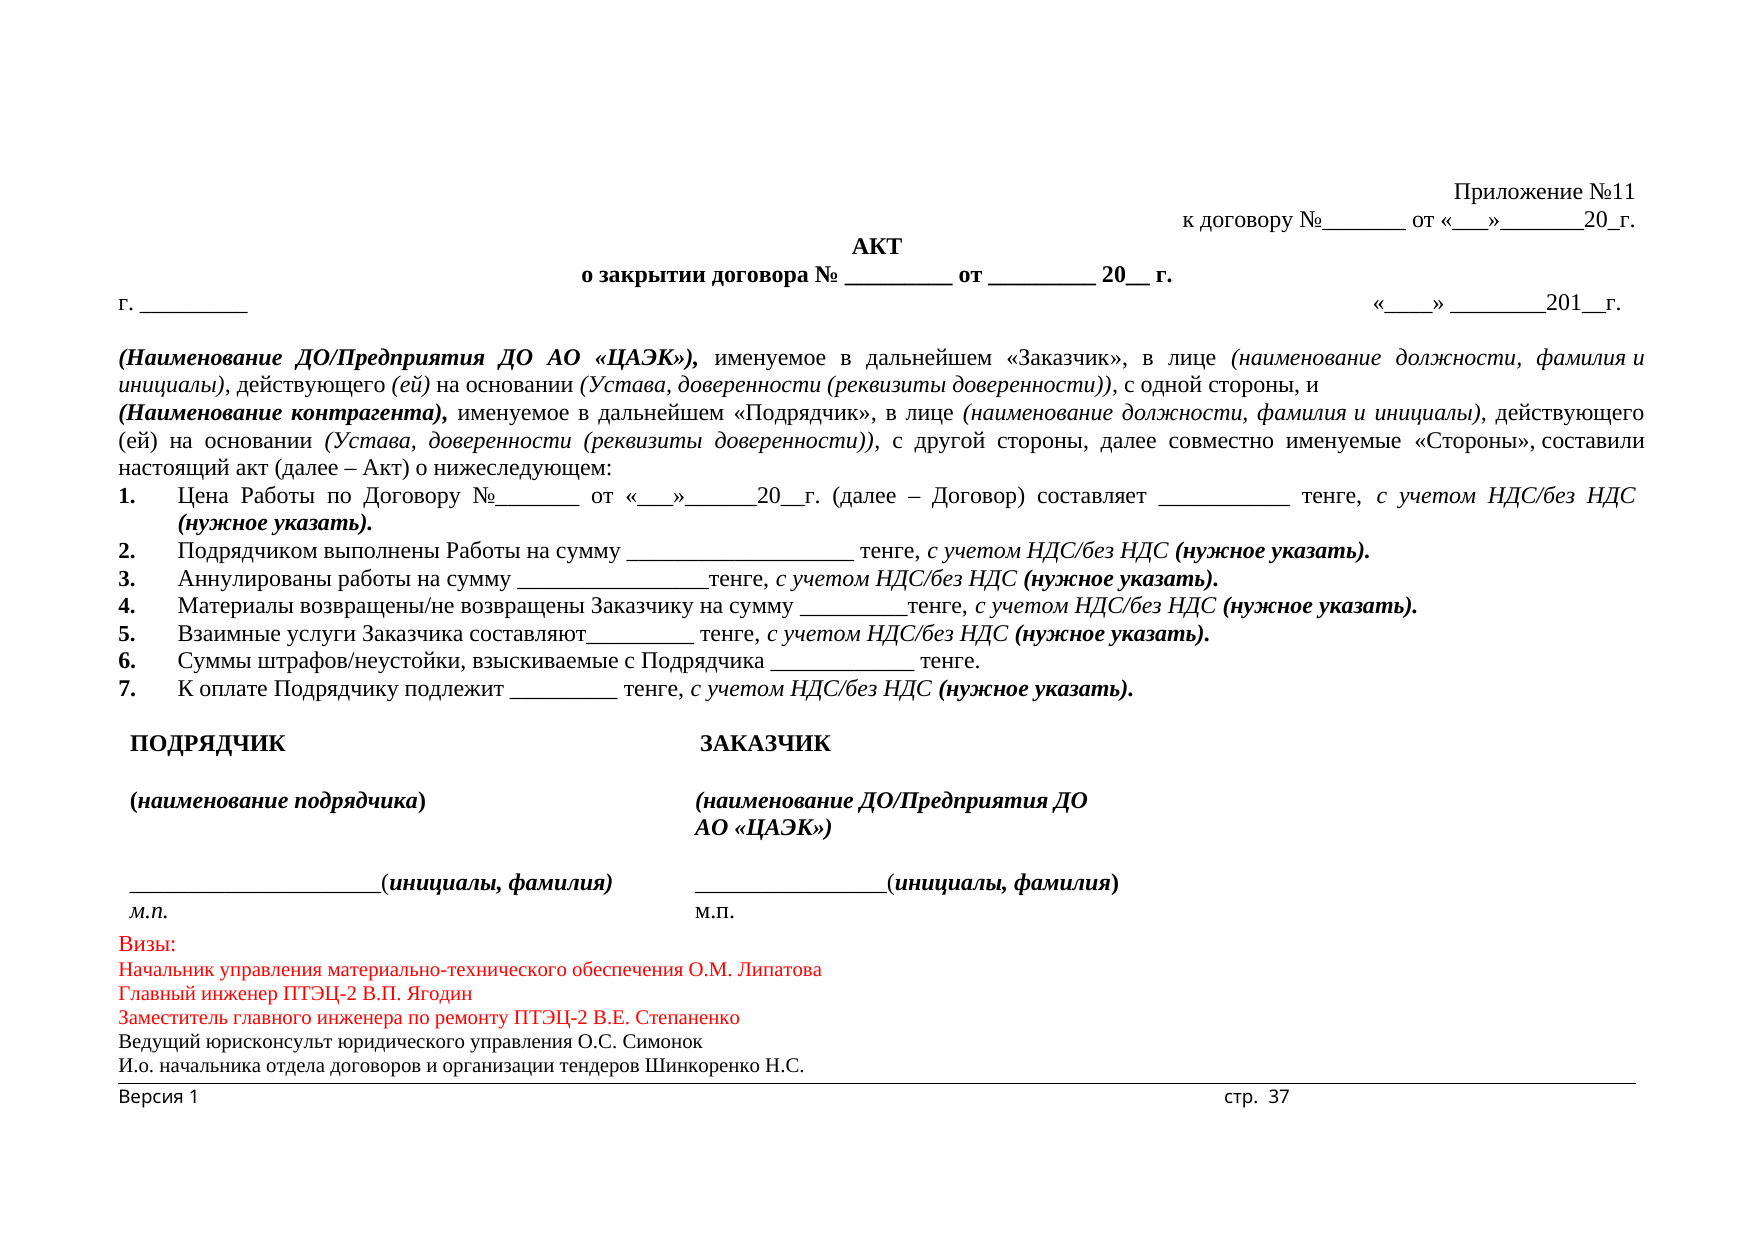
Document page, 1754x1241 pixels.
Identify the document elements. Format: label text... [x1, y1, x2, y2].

list Цена Работы по Договору №_______ от «___»______20__г. (далее – Договор) составляет ___________ тенге, с учетом НДС/без НДС (нужное указать). [118, 481, 1636, 536]
text Главный инженер ПТЭЦ-2 В.П. Ягодин [118, 981, 1636, 1004]
table_header [661, 786, 1156, 930]
text к договору №_______ от «___»_______20_г. [118, 205, 1636, 232]
text Ведущий юрисконсульт юридического управления О.С. Симонок [118, 1029, 1636, 1053]
list Аннулированы работы на сумму ________________тенге, с учетом НДС/без НДС (нужное указать). [118, 564, 1636, 591]
text АКТ [118, 232, 1636, 260]
text И.о. начальника отдела договоров и организации тендеров Шинкоренко Н.С. [118, 1053, 1636, 1077]
text 7. К оплате Подрядчику подлежит _________ тенге, с учетом НДС/без НДС (нужное указать). [118, 674, 1636, 702]
list Взаимные услуги Заказчика составляют_________ тенге, с учетом НДС/без НДС (нужное указать). [118, 619, 1636, 646]
text Начальник управления материально-технического обеспечения О.М. Липатова [118, 956, 1636, 981]
text Приложение №11 [118, 177, 1636, 205]
text о закрытии договора № _________ от _________ 20__ г. [118, 260, 1636, 288]
text г. _________ «____» ________201__г. [118, 288, 1636, 315]
text (Наименование контрагента), именуемое в дальнейшем «Подрядчик», в лице (наименование должности, фамилия и инициалы), действующего (ей) на основании (Устава, доверенности (реквизиты доверенности)), с другой стороны, далее совместно именуемые «Стороны», составили настоящий акт (далее – Акт) о нижеследующем: [118, 398, 1645, 481]
list Подрядчиком выполнены Работы на сумму ___________________ тенге, с учетом НДС/без НДС (нужное указать). [118, 536, 1636, 564]
table_header (наименование подрядчика) _____________________(инициалы, фамилия) м.п. [118, 786, 661, 930]
text ПОДРЯДЧИК ЗАКАЗЧИК [118, 729, 1636, 757]
text Заместитель главного инженера по ремонту ПТЭЦ-2 В.Е. Степаненко [118, 1004, 1636, 1029]
text (Наименование ДО/Предприятия ДО АО «ЦАЭК»), именуемое в дальнейшем «Заказчик», в лице (наименование должности, фамилия и инициалы), действующего (ей) на основании (Устава, доверенности (реквизиты доверенности)), с одной стороны, и [118, 343, 1645, 398]
text Визы: [118, 930, 1636, 956]
list Материалы возвращены/не возвращены Заказчику на сумму _________тенге, с учетом НДС/без НДС (нужное указать). [118, 591, 1636, 619]
text 6. Суммы штрафов/неустойки, взыскиваемые с Подрядчика ____________ тенге. [118, 646, 1636, 674]
